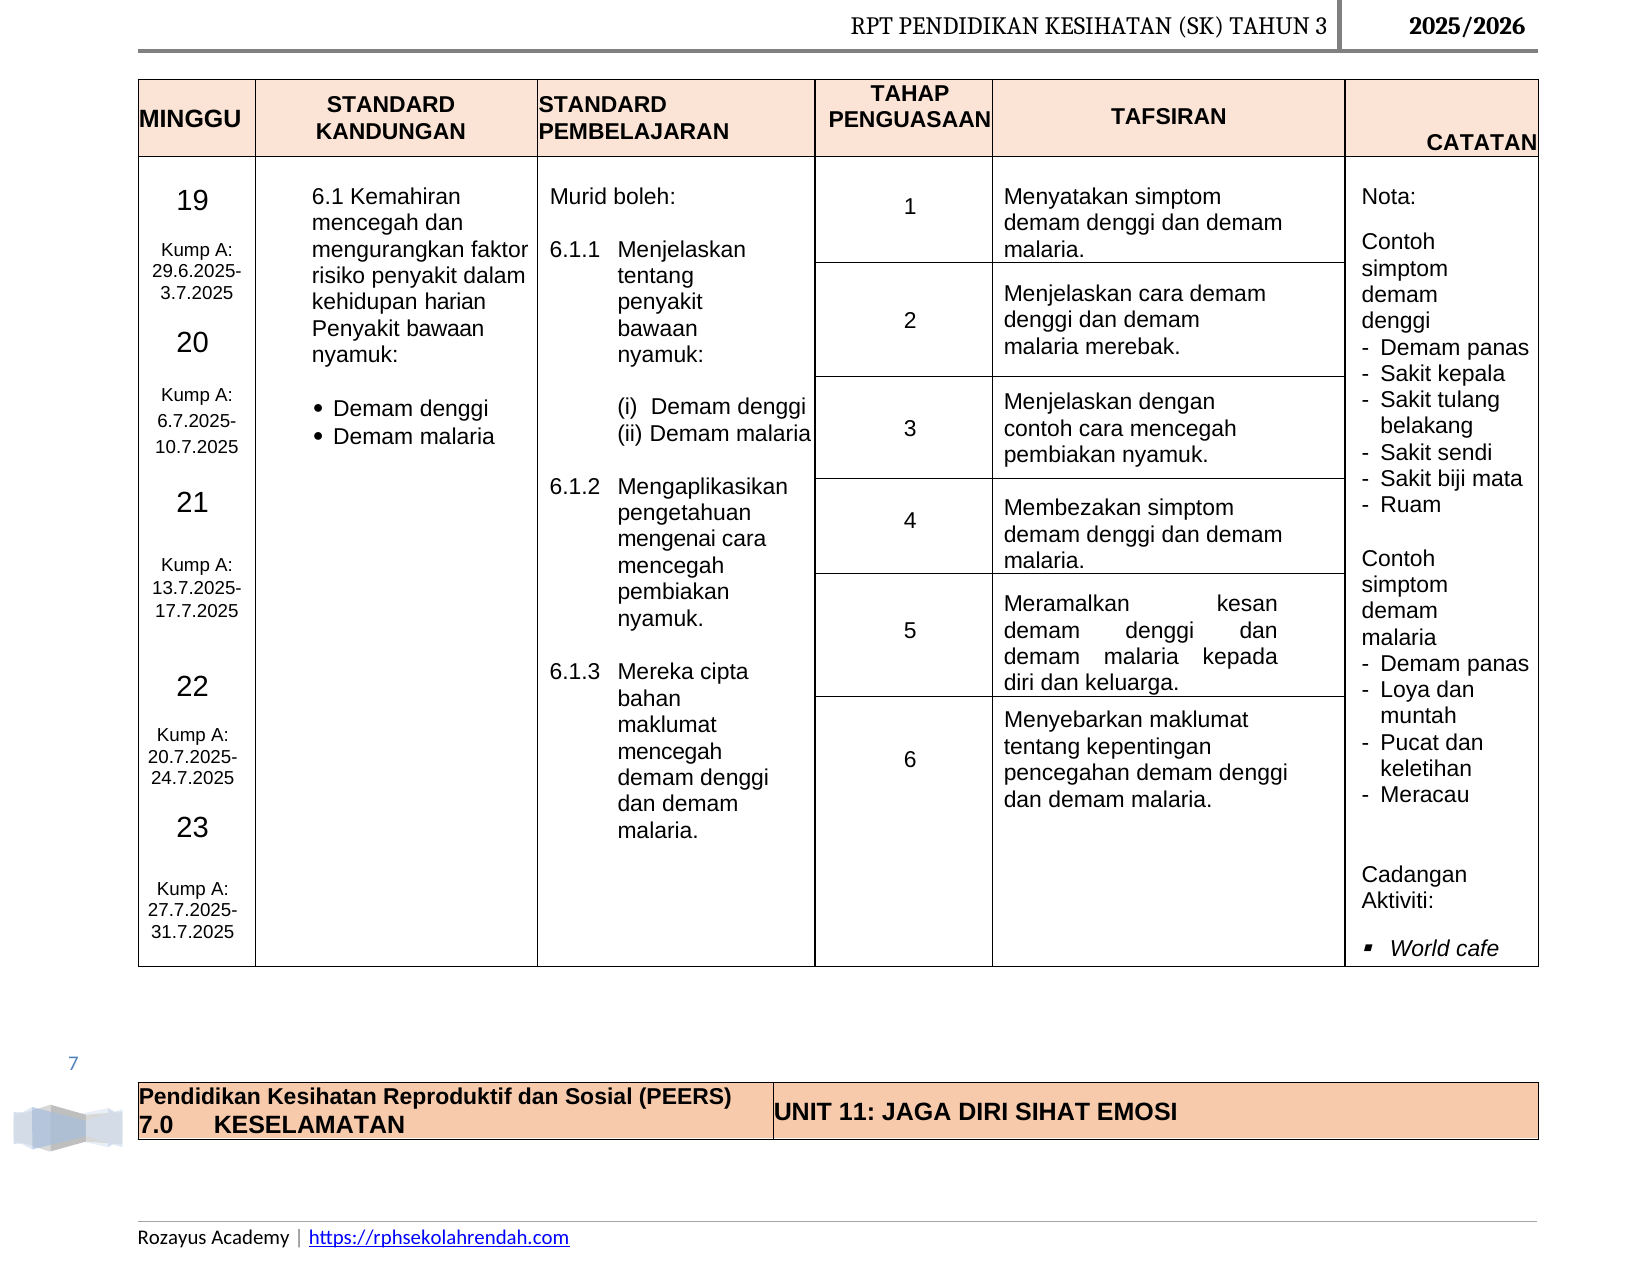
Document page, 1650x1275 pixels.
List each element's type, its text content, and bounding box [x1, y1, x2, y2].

table_cell Menjelaskan dengan contoh cara mencegah pembiakan nyamuk. [993, 377, 1344, 478]
table_cell Murid boleh: Menjelaskan tentang penyakit bawaan nyamuk: Demam denggi Demam malaria Mengaplikasikan pengetahuan mengenai cara mencegah pembiakan nyamuk. Mereka cipta bahan maklumat mencegah demam denggi dan demam malaria. [538, 157, 814, 966]
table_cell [538, 80, 814, 156]
table_cell Menjelaskan cara demam denggi dan demam malaria merebak. [993, 263, 1344, 376]
table_cell STANDARD KANDUNGAN [256, 80, 537, 156]
table_header Pendidikan Kesihatan Reproduktif dan Sosial (PEERS) 7.0 KESELAMATAN [139, 1083, 773, 1138]
table_cell 6 [816, 697, 992, 966]
table_cell 5 [816, 574, 992, 696]
table_cell Menyatakan simptom demam denggi dan demam malaria. [993, 157, 1344, 262]
table_cell MINGGU [139, 80, 255, 156]
table_cell TAHAP PENGUASAAN [816, 80, 992, 156]
table_cell 6.1 Kemahiran mencegah dan mengurangkan faktor risiko penyakit dalam kehidupan harian Penyakit bawaan nyamuk: Demam denggi Demam malaria [256, 157, 537, 966]
table_cell Membezakan simptom demam denggi dan demam malaria. [993, 479, 1344, 573]
table_cell Menyebarkan maklumat tentang kepentingan pencegahan demam denggi dan demam malaria. [993, 697, 1344, 966]
table_cell Meramalkan kesan demam denggi dan demam malaria kepada diri dan keluarga. [993, 574, 1344, 696]
table_cell TAFSIRAN [993, 80, 1344, 156]
table_cell 2 [816, 263, 992, 376]
table_cell 19 Kump A: 29.6.2025-3.7.2025 20 Kump A: 6.7.2025-10.7.2025 21 Kump A: 13.7.2025-17.7.2025 22 Kump A: 20.7.2025-24.7.2025 23 Kump A: 27.7.2025-31.7.2025 [139, 157, 255, 966]
table_cell 3 [816, 377, 992, 478]
table_cell CATATAN [1346, 80, 1538, 156]
table_cell Nota: Contoh simptom demam denggi Demam panas Sakit kepala Sakit tulang belakang Sakit sendi Sakit biji mata Ruam Contoh simptom demam malaria Demam panas Loya dan muntah Pucat dan keletihan Meracau Cadangan Aktiviti: World cafe [1346, 157, 1538, 966]
table_header UNIT 11: JAGA DIRI SIHAT EMOSI [774, 1083, 1538, 1138]
table_cell 4 [816, 479, 992, 573]
table_cell 1 [816, 157, 992, 262]
